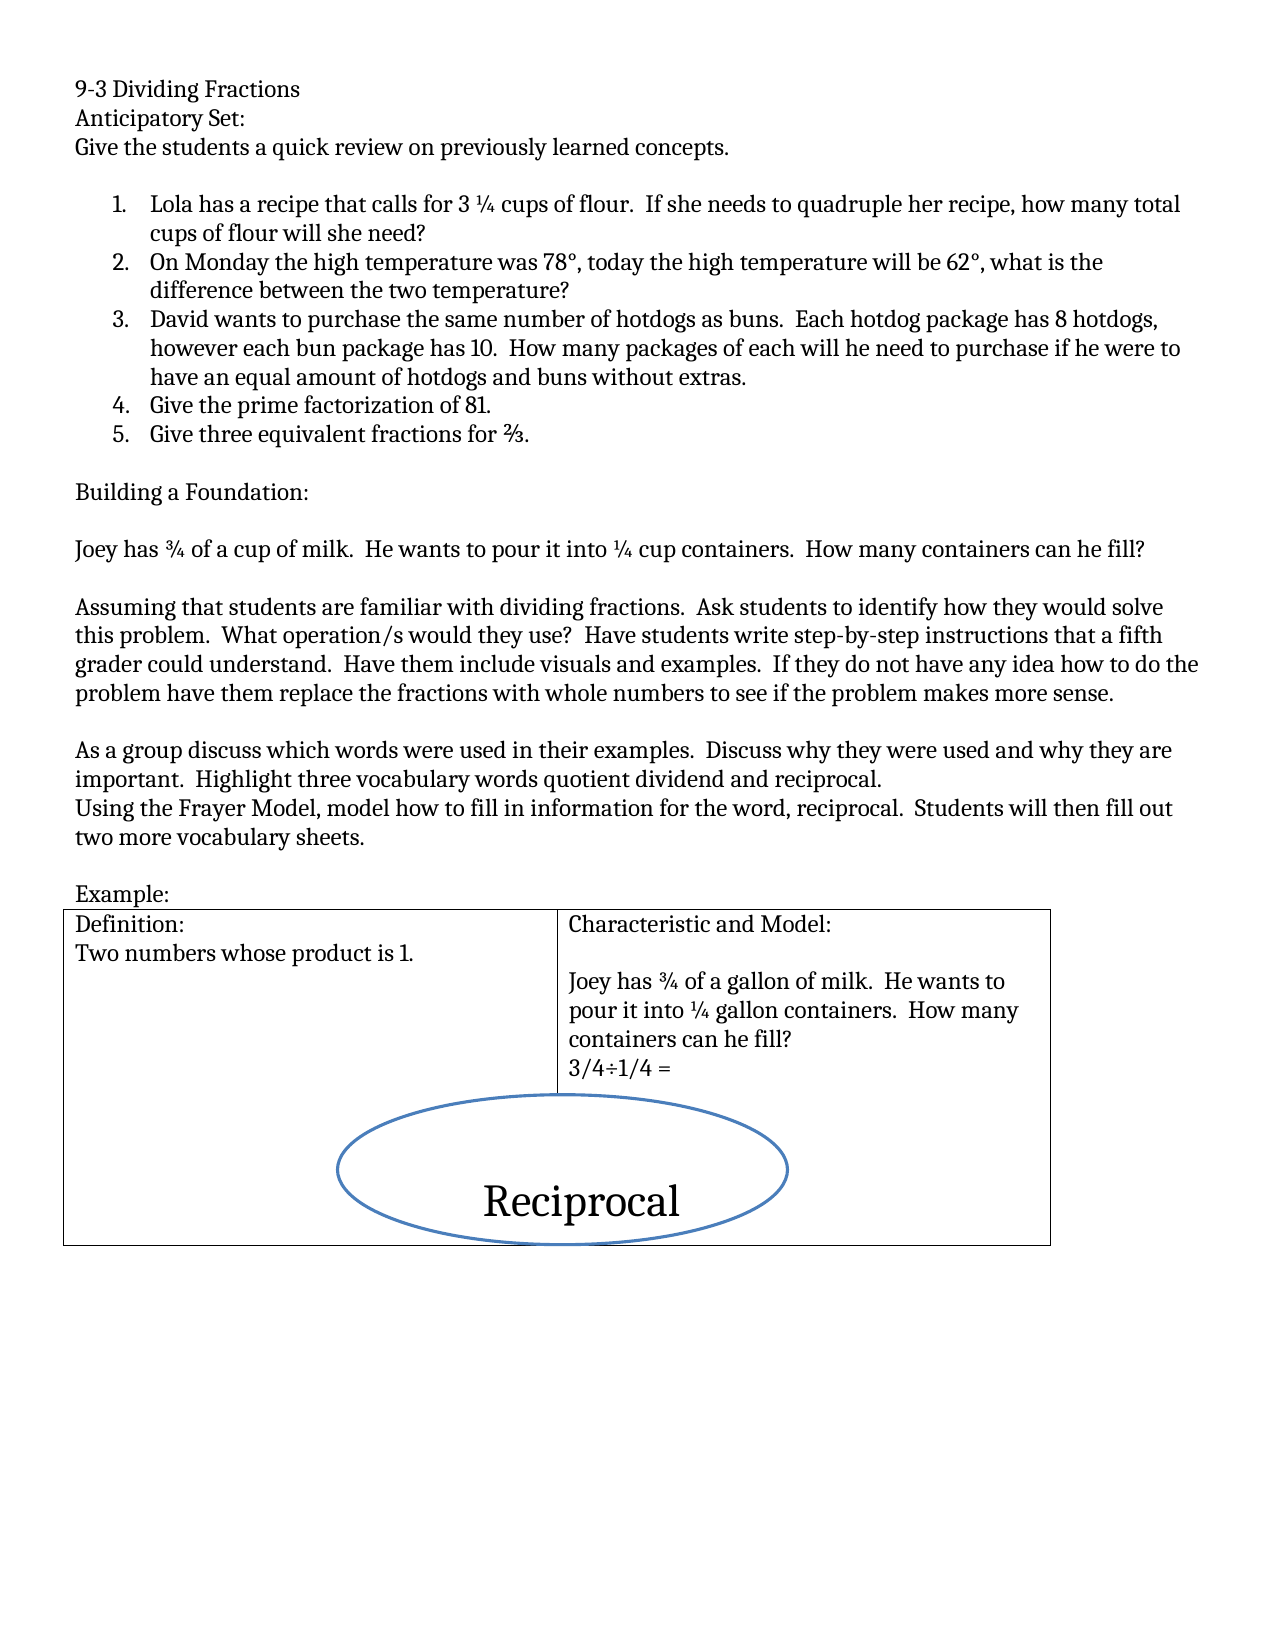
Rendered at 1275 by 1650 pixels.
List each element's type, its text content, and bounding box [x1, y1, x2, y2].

text Give the students a quick review on previously learned concepts. [75, 132, 1200, 161]
list Give three equivalent fractions for ⅔. [112, 420, 1200, 449]
text Anticipatory Set: [75, 104, 1200, 132]
text 9-3 Dividing Fractions [75, 75, 1200, 104]
text Assuming that students are familiar with dividing fractions. Ask students to identify how they would solve this problem. What operation/s would they use? Have students write step-by-step instructions that a fifth grader could understand. Have them include visuals and examples. If they do not have any idea how to do the problem have them replace the fractions with whole numbers to see if the problem makes more sense. [75, 592, 1200, 707]
text Joey has ¾ of a cup of milk. He wants to pour it into ¼ cup containers. How many containers can he fill? [75, 535, 1200, 564]
list Lola has a recipe that calls for 3 ¼ cups of flour. If she needs to quadruple her recipe, how many total cups of flour will she need? [112, 190, 1200, 247]
text Building a Foundation: [75, 477, 1200, 506]
table_header Characteristic and Model: Joey has ¾ of a gallon of milk. He wants to pour it into ¼ gallon containers. How many containers can he fill? 3/4÷1/4 = ¼ ----- 4/1 [558, 910, 1050, 1245]
table_header Definition: Two numbers whose product is 1. [64, 910, 557, 1245]
list Give the prime factorization of 81. [112, 391, 1200, 420]
list On Monday the high temperature was 78°, today the high temperature will be 62°, what is the difference between the two temperature? [112, 247, 1200, 305]
text As a group discuss which words were used in their examples. Discuss why they were used and why they are important. Highlight three vocabulary words quotient dividend and reciprocal. [75, 736, 1200, 794]
text Example: [75, 880, 1200, 909]
list David wants to purchase the same number of hotdogs as buns. Each hotdog package has 8 hotdogs, however each bun package has 10. How many packages of each will he need to purchase if he were to have an equal amount of hotdogs and buns without extras. [112, 305, 1200, 391]
text Using the Frayer Model, model how to fill in information for the word, reciprocal. Students will then fill out two more vocabulary sheets. [75, 794, 1200, 851]
